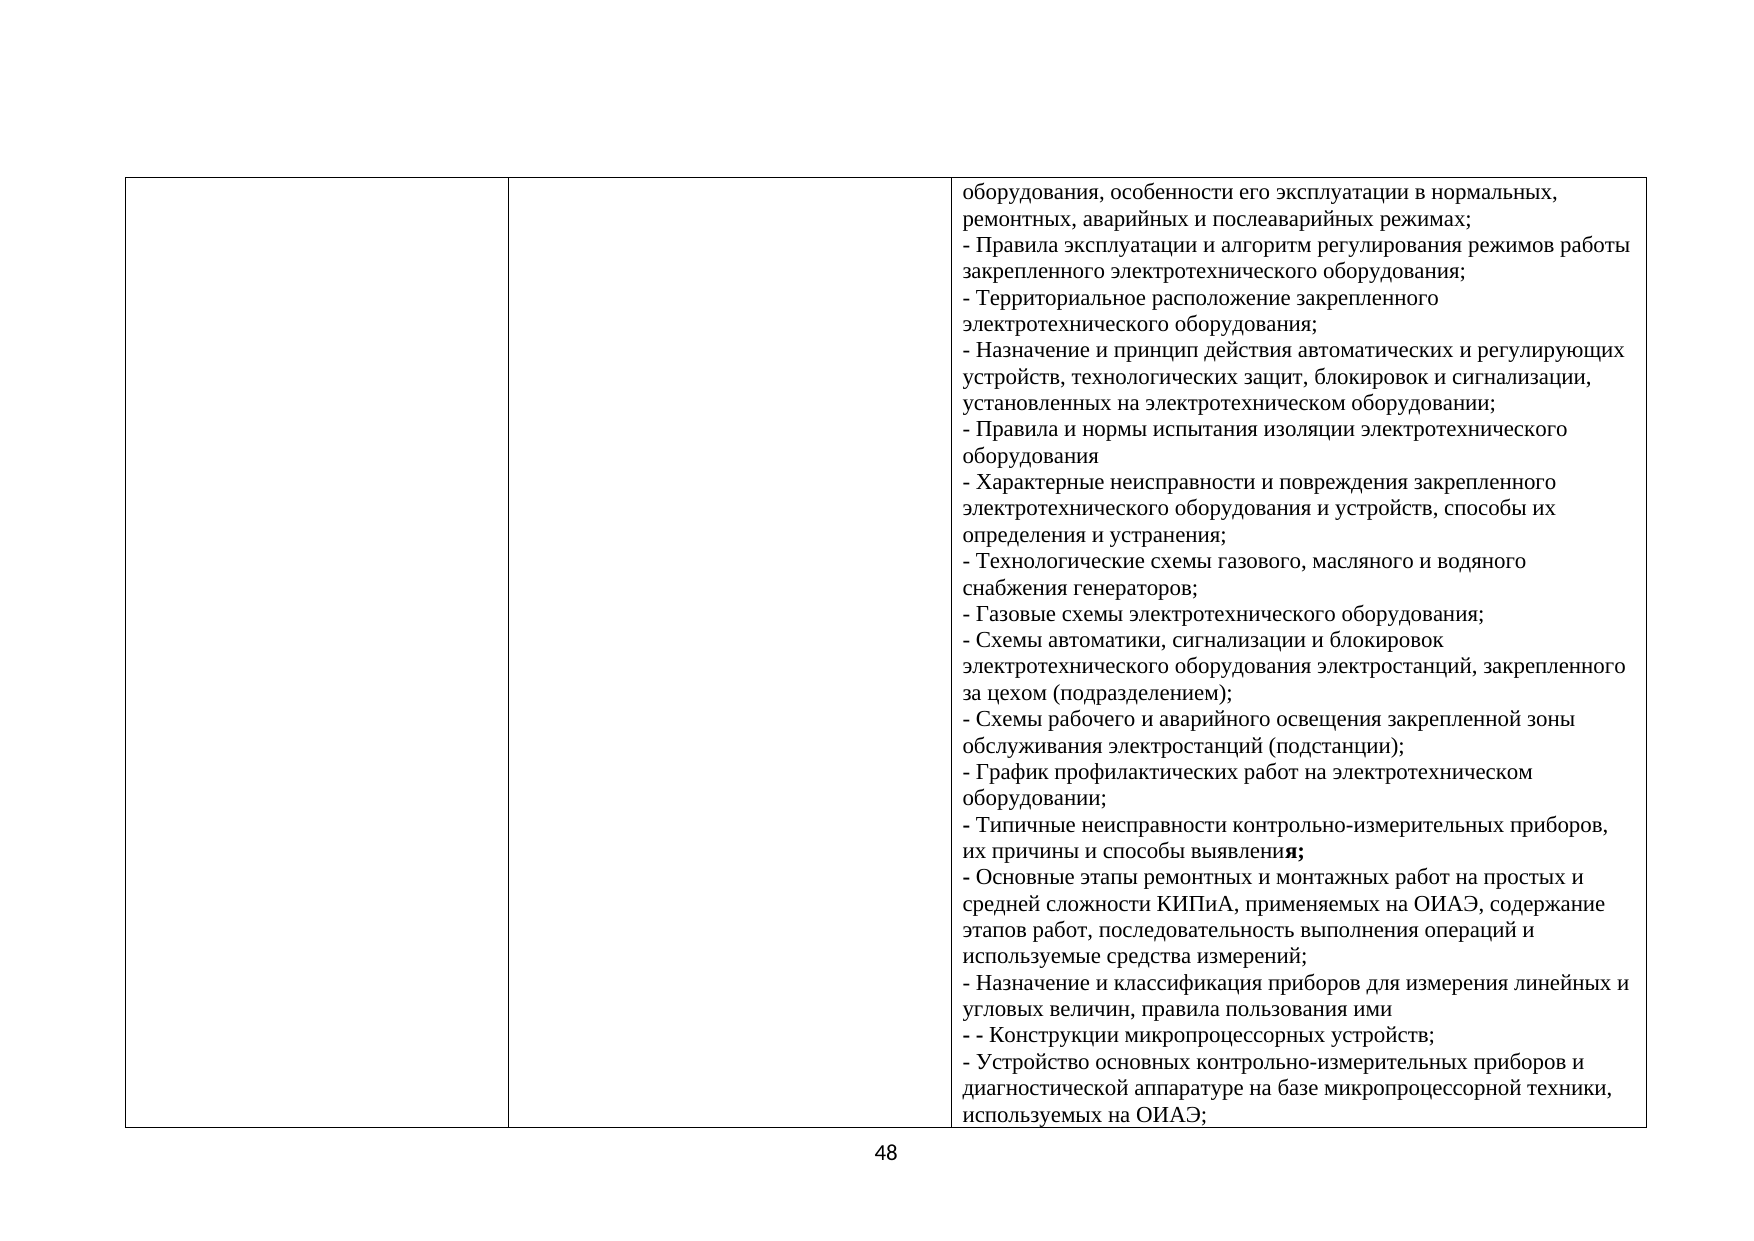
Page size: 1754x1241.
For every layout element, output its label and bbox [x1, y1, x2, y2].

table_cell [952, 178, 1646, 1127]
